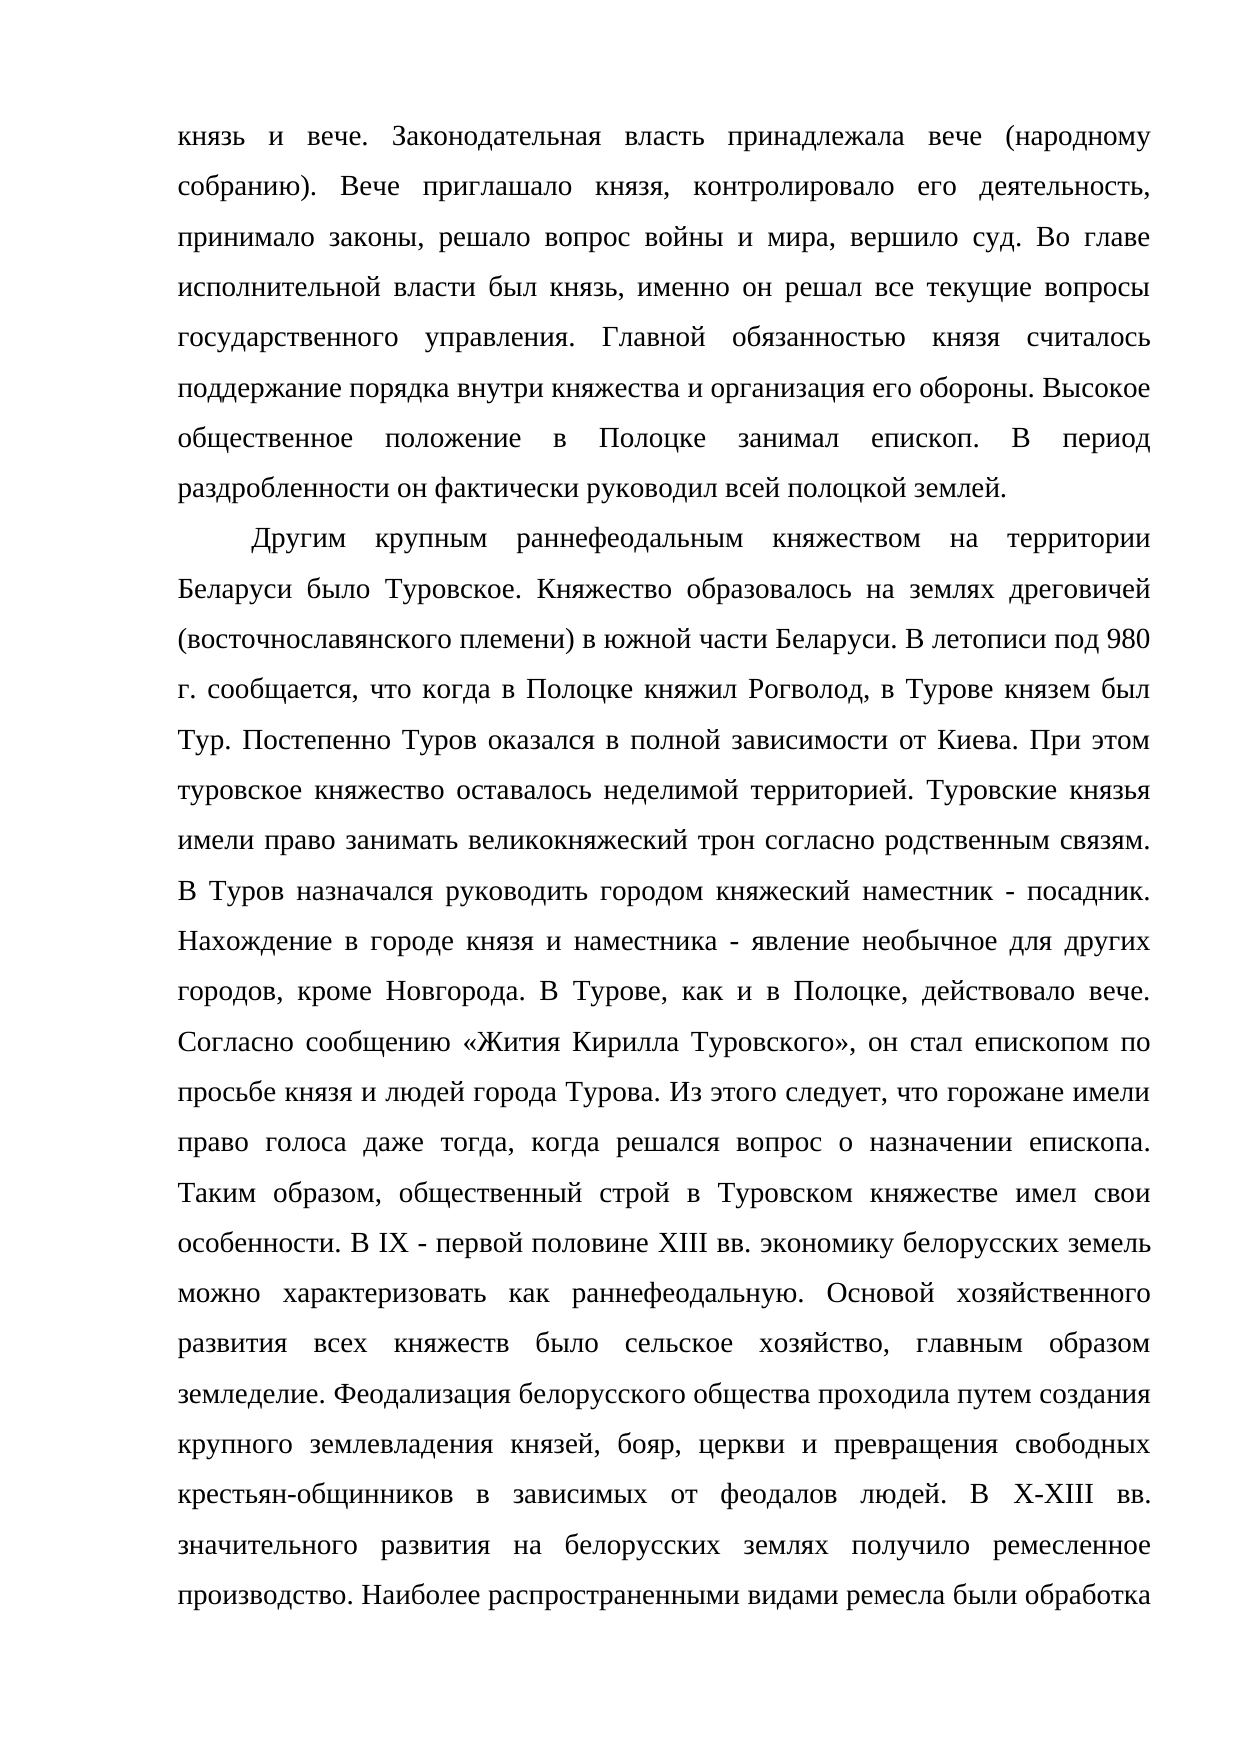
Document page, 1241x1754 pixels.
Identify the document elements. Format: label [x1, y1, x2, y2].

text [177, 521, 1152, 1611]
text [177, 118, 1152, 504]
